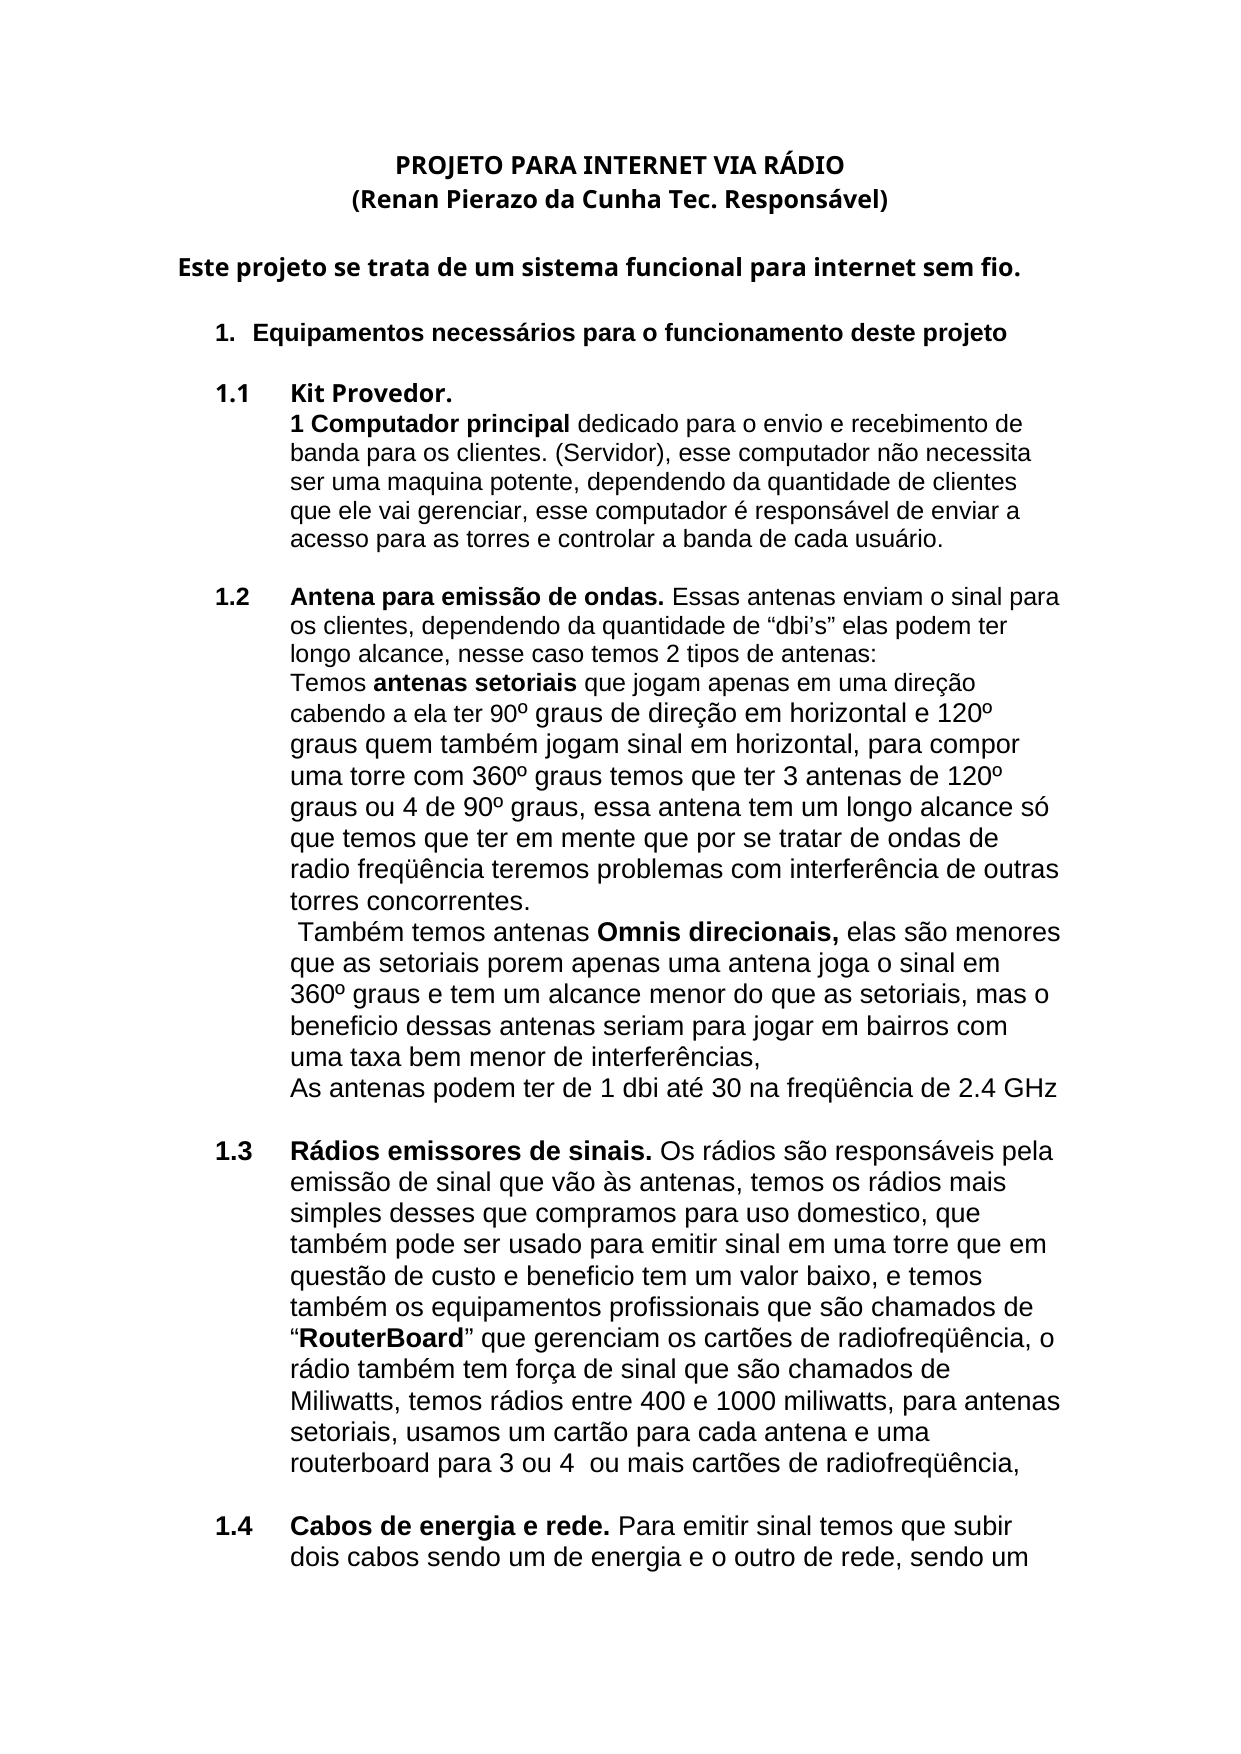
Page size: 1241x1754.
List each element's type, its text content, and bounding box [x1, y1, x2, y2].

text Temos antenas setoriais que jogam apenas em uma direção cabendo a ela ter 90º graus de direção em horizontal e 120º graus quem também jogam sinal em horizontal, para compor uma torre com 360º graus temos que ter 3 antenas de 120º graus ou 4 de 90º graus, essa antena tem um longo alcance só que temos que ter em mente que por se tratar de ondas de radio freqüência teremos problemas com interferência de outras torres concorrentes. [290, 668, 1063, 916]
list Kit Provedor. [215, 375, 1063, 409]
text Também temos antenas Omnis direcionais, elas são menores que as setoriais porem apenas uma antena joga o sinal em 360º graus e tem um alcance menor do que as setoriais, mas o beneficio dessas antenas seriam para jogar em bairros com uma taxa bem menor de interferências, [290, 916, 1063, 1072]
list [215, 1509, 1063, 1572]
list Rádios emissores de sinais. Os rádios são responsáveis pela emissão de sinal que vão às antenas, temos os rádios mais simples desses que compramos para uso domestico, que também pode ser usado para emitir sinal em uma torre que em questão de custo e beneficio tem um valor baixo, e temos também os equipamentos profissionais que são chamados de “RouterBoard” que gerenciam os cartões de radiofreqüência, o rádio também tem força de sinal que são chamados de Miliwatts, temos rádios entre 400 e 1000 miliwatts, para antenas setoriais, usamos um cartão para cada antena e uma routerboard para 3 ou 4 ou mais cartões de radiofreqüência, [215, 1134, 1063, 1478]
text (Renan Pierazo da Cunha Tec. Responsável) [177, 182, 1063, 216]
text Este projeto se trata de um sistema funcional para internet sem fio. [177, 250, 1063, 284]
list Antena para emissão de ondas. Essas antenas enviam o sinal para os clientes, dependendo da quantidade de “dbi’s” elas podem ter longo alcance, nesse caso temos 2 tipos de antenas: [215, 582, 1063, 668]
text PROJETO PARA INTERNET VIA RÁDIO [177, 148, 1063, 182]
text 1 Computador principal dedicado para o envio e recebimento de banda para os clientes. (Servidor), esse computador não necessita ser uma maquina potente, dependendo da quantidade de clientes que ele vai gerenciar, esse computador é responsável de enviar a acesso para as torres e controlar a banda de cada usuário. [290, 409, 1063, 553]
text As antenas podem ter de 1 dbi até 30 na freqüência de 2.4 GHz [290, 1072, 1063, 1103]
list Equipamentos necessários para o funcionamento deste projeto [215, 318, 1063, 347]
